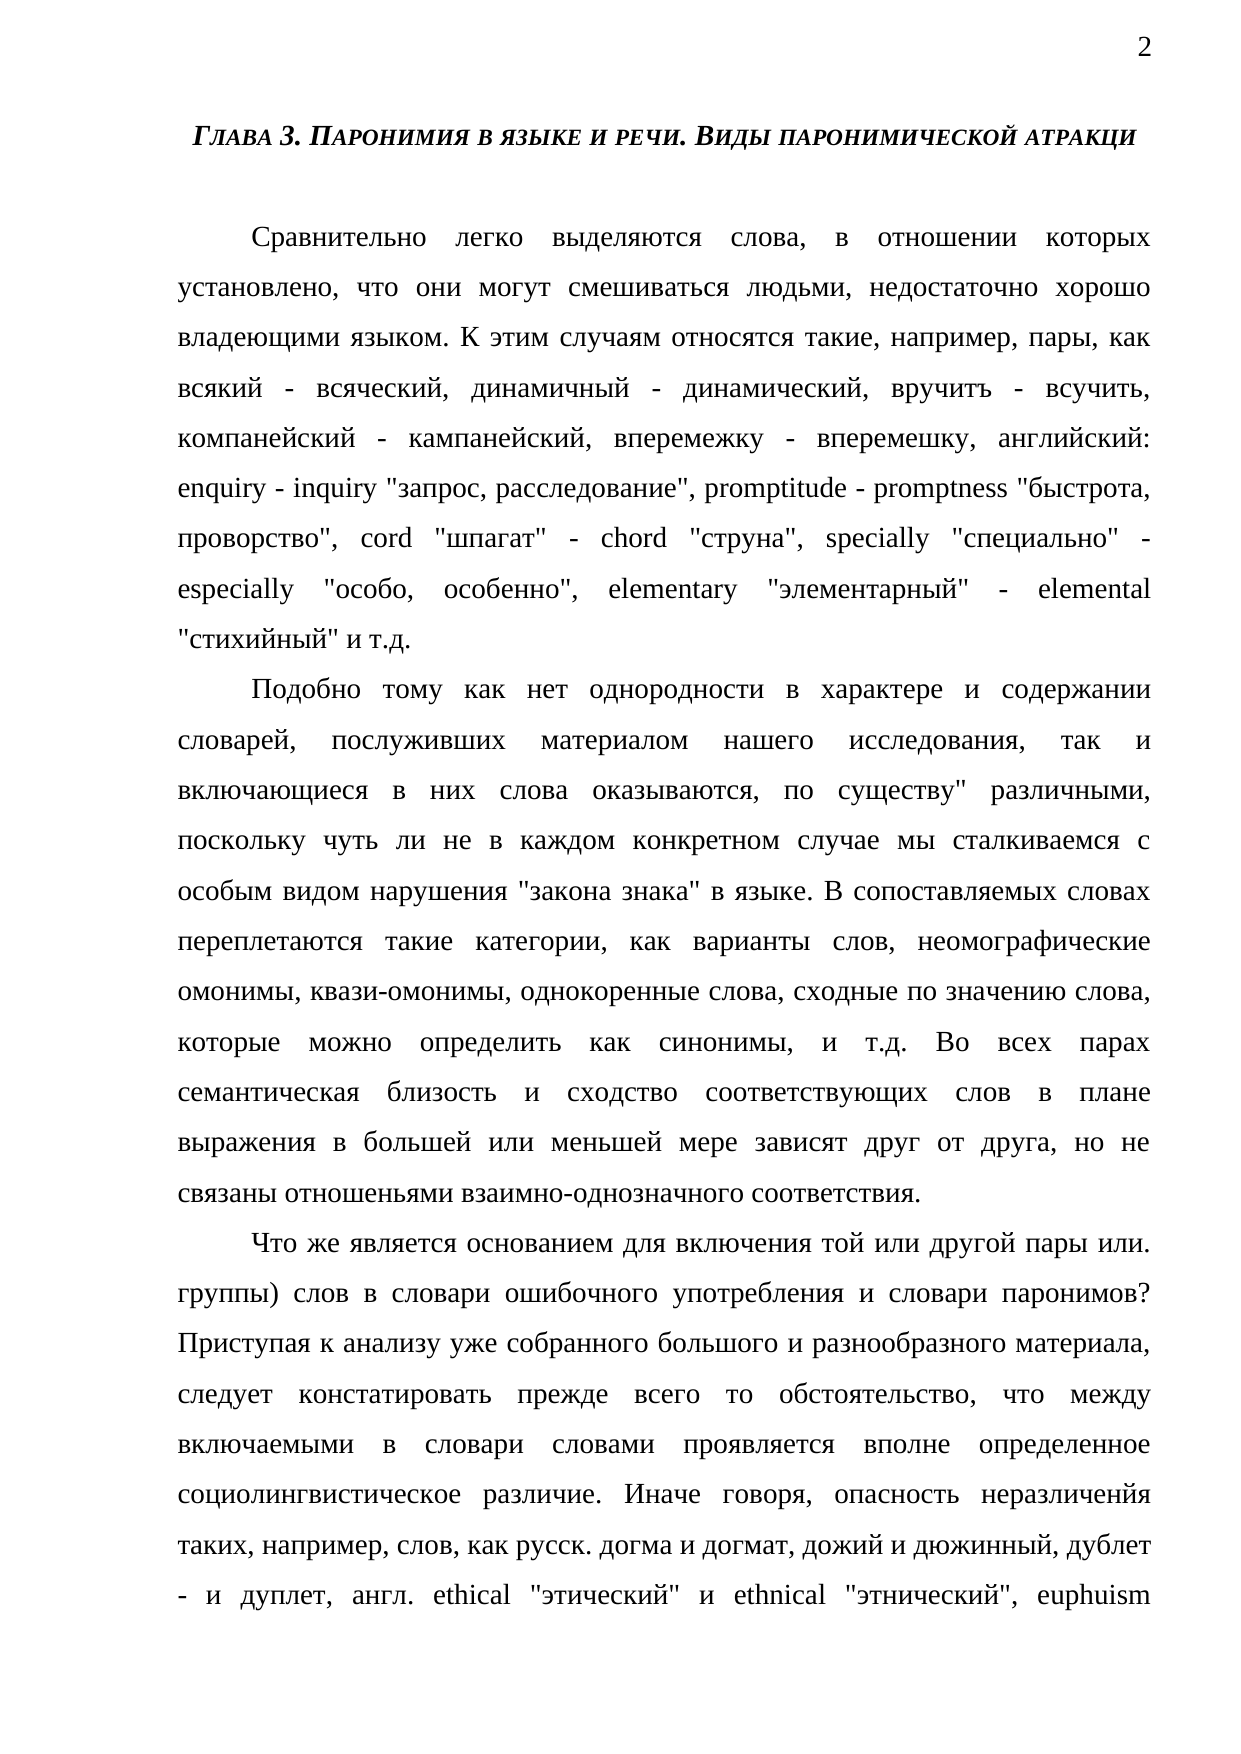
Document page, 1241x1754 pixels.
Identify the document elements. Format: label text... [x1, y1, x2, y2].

subtitle Глава 3. Паронимия в языке и речи. Виды паронимической атракци [177, 118, 1152, 152]
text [177, 1225, 1152, 1611]
text Сравнительно легко выделяются слова, в отношении которых установлено, что они могут смешиваться людьми, недостаточно хорошо владеющими языком. К этим случаям относятся такие, например, пары, как всякий - всяческий, динамичный - динамический, вручитъ - всучить, компанейский - кампанейский, вперемежку - вперемешку, английский: enquiry - inquiry "запрос, расследование", promptitude - promptness "быстрота, проворство", cord "шпагат" - chord "струна", specially "специально" - especially "особо, особенно", elementary "элементарный" - elemental "стихийный" и т.д. [177, 219, 1152, 655]
text Подобно тому как нет однородности в характере и содержании словарей, послуживших материалом нашего исследования, так и включающиеся в них слова оказываются, по существу" различными, поскольку чуть ли не в каждом конкретном случае мы сталкиваемся с особым видом нарушения "закона знака" в языке. В сопоставляемых словах переплетаются такие категории, как варианты слов, неомографические омонимы, квази-омонимы, однокоренные слова, сходные по значению слова, которые можно определить как синонимы, и т.д. Во всех парах семантическая близость и сходство соответствующих слов в плане выражения в большей или меньшей мере зависят друг от друга, но не связаны отношеньями взаимно-однозначного соответствия. [177, 672, 1152, 1208]
